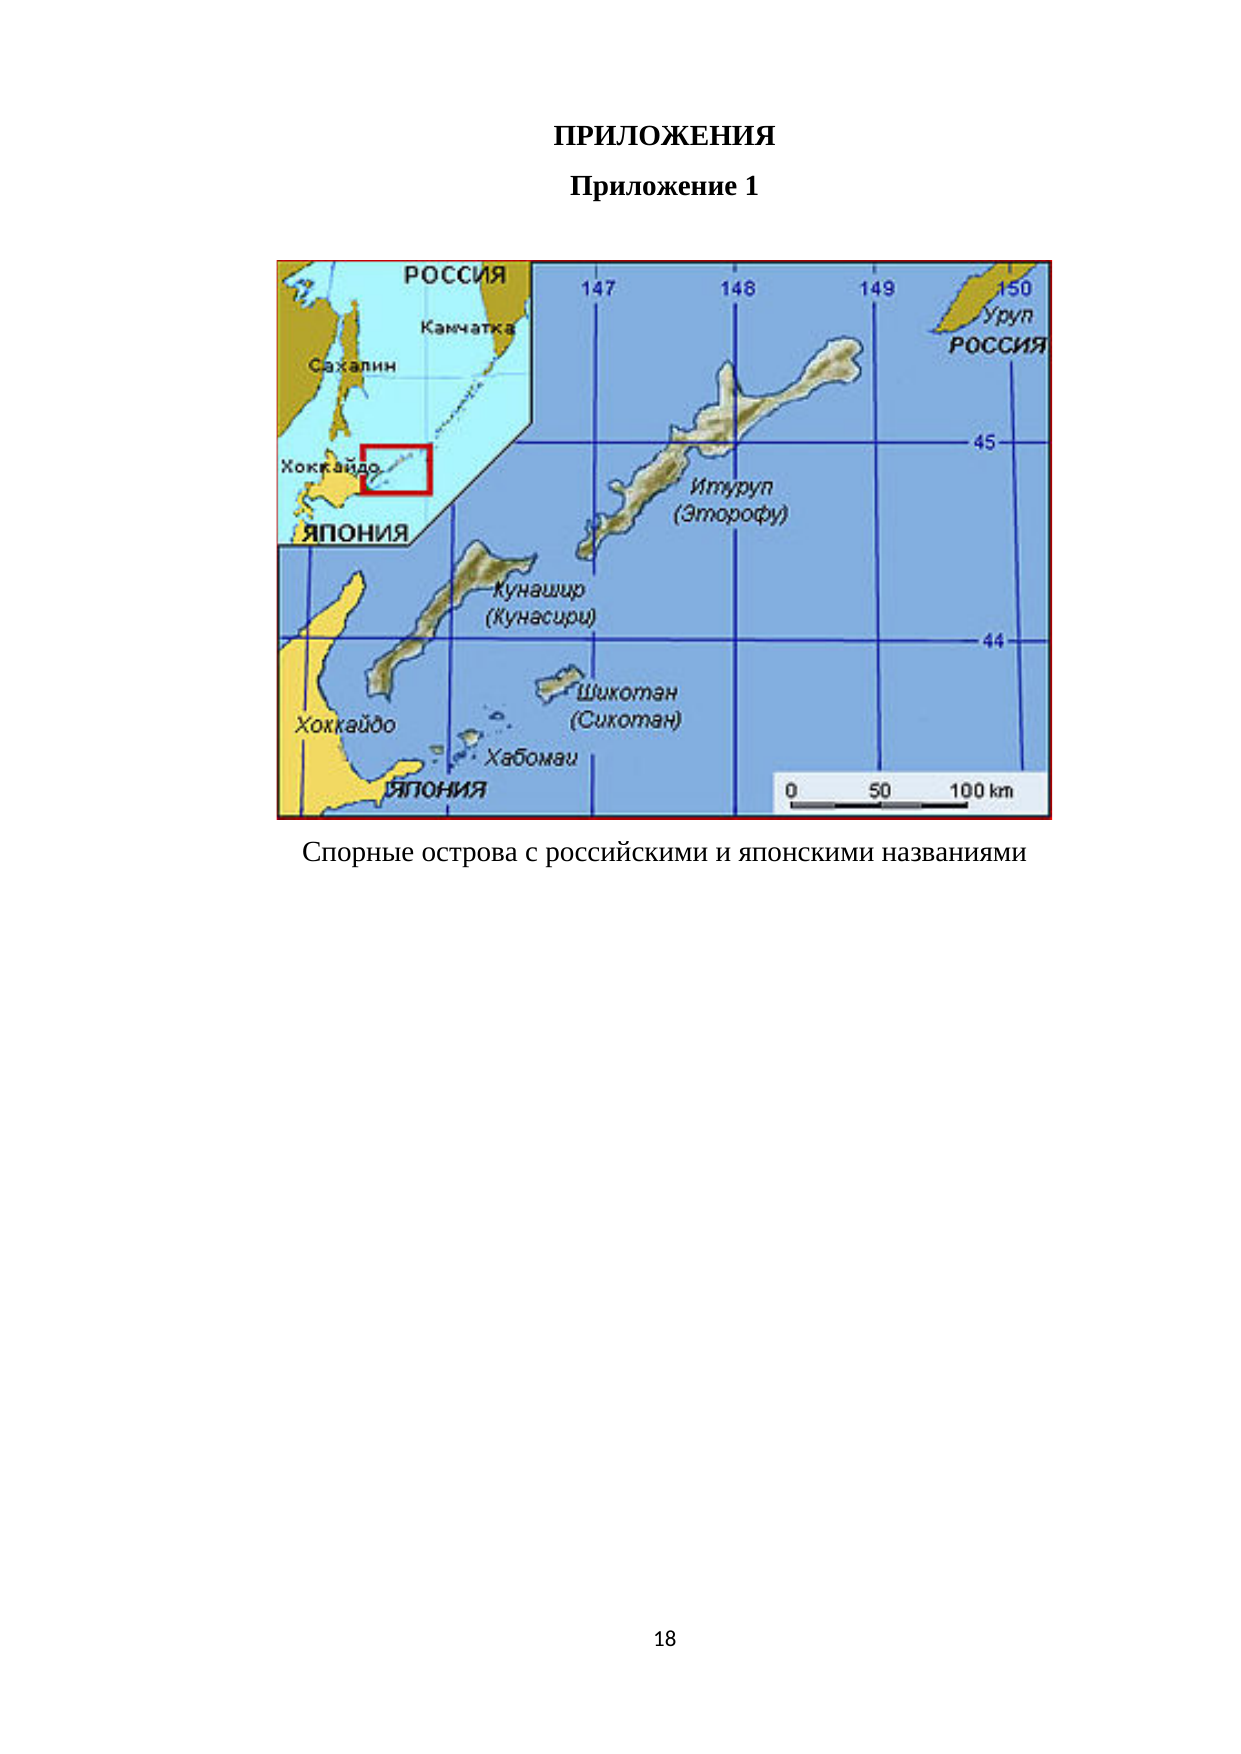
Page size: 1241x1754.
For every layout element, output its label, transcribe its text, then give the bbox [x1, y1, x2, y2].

text Приложение 1 [177, 168, 1152, 202]
picture [276, 260, 1053, 820]
text Спорные острова с российскими и японскими названиями [177, 834, 1152, 867]
text ПРИЛОЖЕНИЯ [177, 118, 1152, 152]
